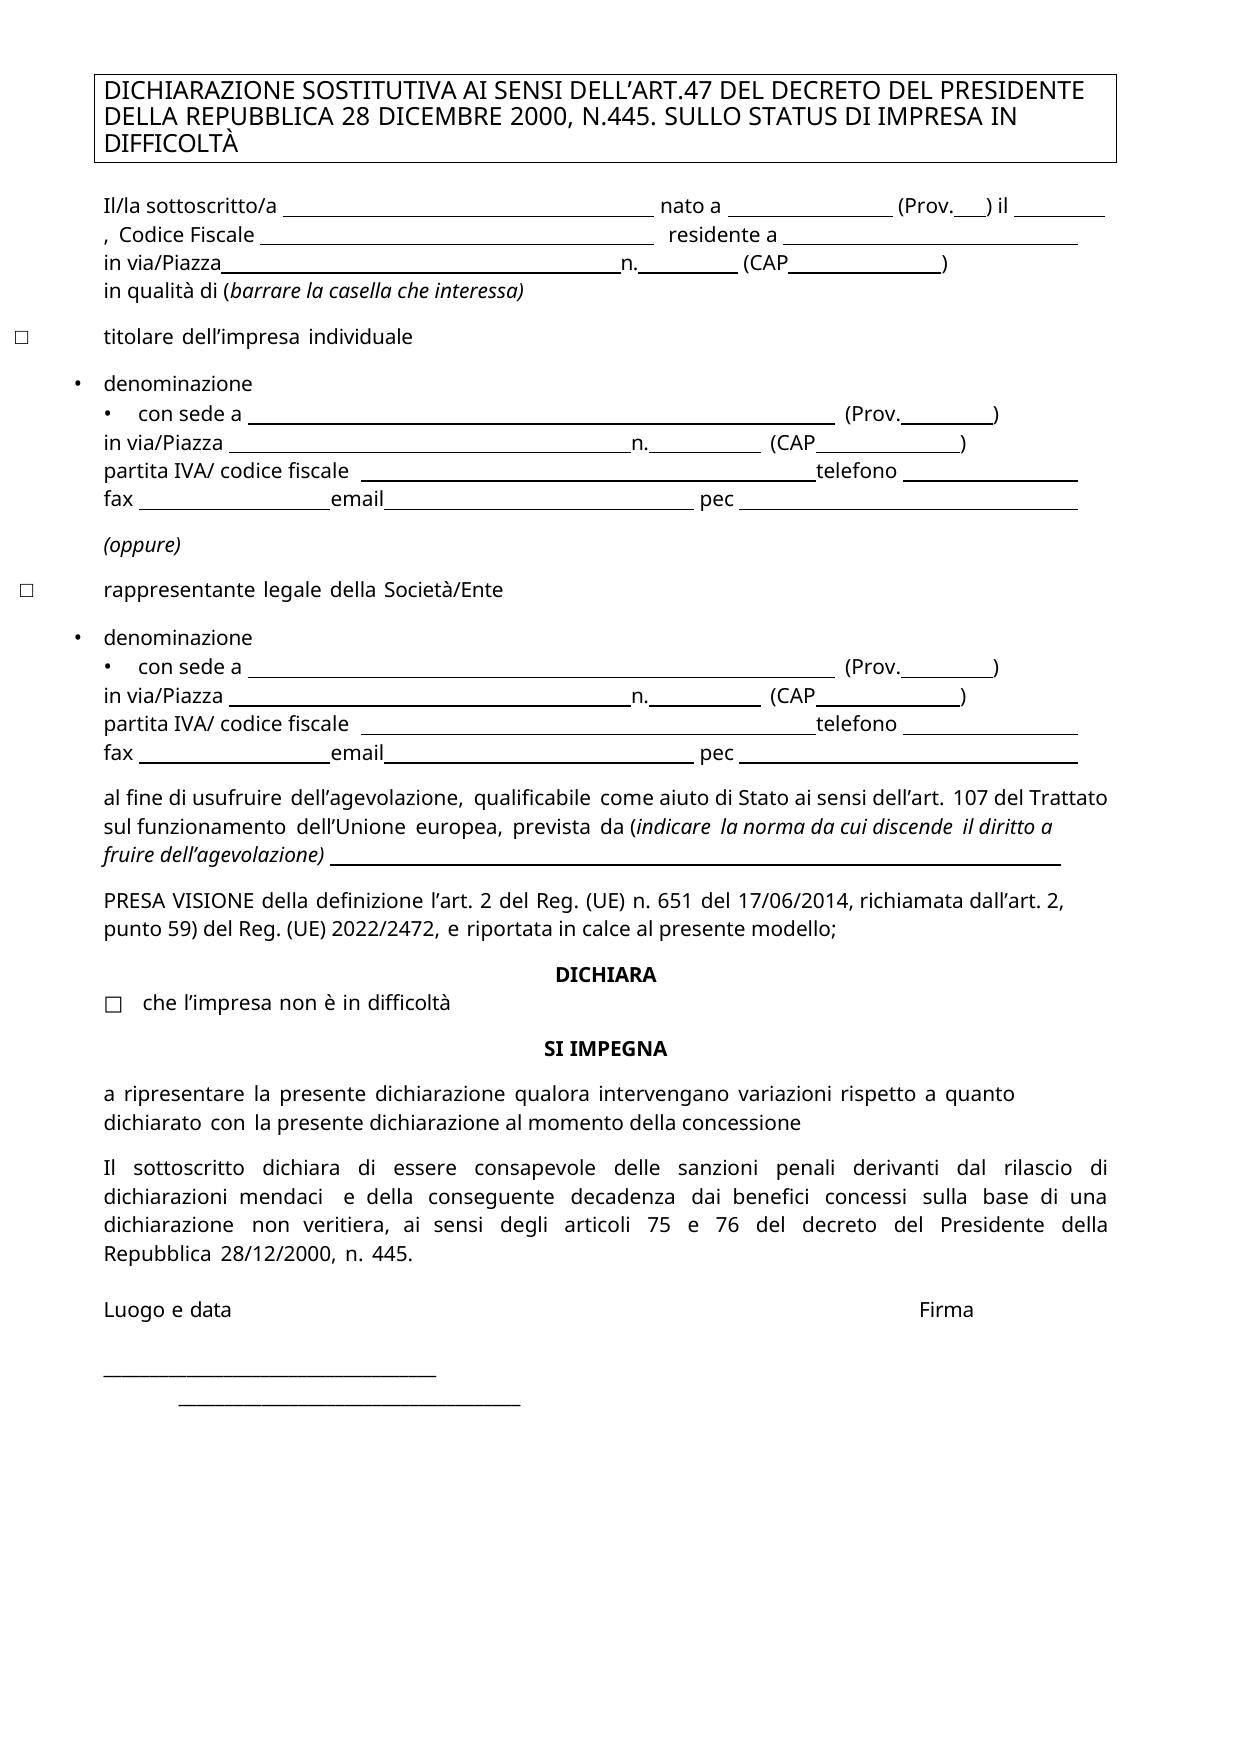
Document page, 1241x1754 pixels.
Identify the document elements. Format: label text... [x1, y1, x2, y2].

subtitle DICHIARA [103, 960, 1108, 988]
list partita IVA/ codice fiscale telefono [103, 709, 1108, 738]
title DICHIARAZIONE SOSTITUTIVA AI SENSI DELL’ART.47 DEL DECRETO DEL PRESIDENTE DELLA REPUBBLICA 28 DICEMBRE 2000, N.445. SULLO STATUS DI IMPRESA IN DIFFICOLTÀ [95, 75, 1116, 162]
text a ripresentare la presente dichiarazione qualora intervengano variazioni rispetto a quanto dichiarato con la presente dichiarazione al momento della concessione [103, 1079, 1108, 1136]
list denominazione [74, 368, 1108, 398]
text in qualità di (barrare la casella che interessa) [103, 277, 1108, 305]
text □ che l’impresa non è in difficoltà [103, 988, 1108, 1017]
list partita IVA/ codice fiscale telefono [103, 456, 1108, 484]
list fax email pec [103, 738, 1108, 766]
text Luogo e data Firma [103, 1296, 1108, 1324]
subtitle SI IMPEGNA [103, 1034, 1108, 1062]
text Il sottoscritto dichiara di essere consapevole delle sanzioni penali derivanti dal rilascio di dichiarazioni mendaci e della conseguente decadenza dai benefici concessi sulla base di una dichiarazione non veritiera, ai sensi degli articoli 75 e 76 del decreto del Presidente della Repubblica 28/12/2000, n. 445. [103, 1153, 1108, 1267]
list con sede a (Prov. ) [103, 398, 1108, 428]
list con sede a (Prov. ) [103, 651, 1108, 681]
list in via/Piazza n. (CAP ) [103, 681, 1108, 709]
list fax email pec [103, 484, 1108, 513]
text al fine di usufruire dell’agevolazione, qualificabile come aiuto di Stato ai sensi dell’art. 107 del Trattato sul funzionamento dell’Unione europea, prevista da (indicare la norma da cui discende il diritto a fruire dell’agevolazione) [103, 783, 1108, 869]
text in via/Piazza n. (CAP ) [103, 248, 1108, 277]
text PRESA VISIONE della definizione l’art. 2 del Reg. (UE) n. 651 del 17/06/2014, richiamata dall’art. 2, punto 59) del Reg. (UE) 2022/2472, e riportata in calce al presente modello; [103, 886, 1108, 943]
list in via/Piazza n. (CAP ) [103, 428, 1108, 456]
list denominazione [74, 622, 1108, 651]
text ____________________________________ _____________________________________ [103, 1352, 1108, 1409]
list rappresentante legale della Società/Ente [20, 576, 1108, 604]
text (oppure) [103, 530, 1108, 558]
list titolare dell’impresa individuale [15, 322, 1108, 351]
text Il/la sottoscritto/a nato a (Prov. ) il , Codice Fiscale residente a [103, 191, 1108, 248]
